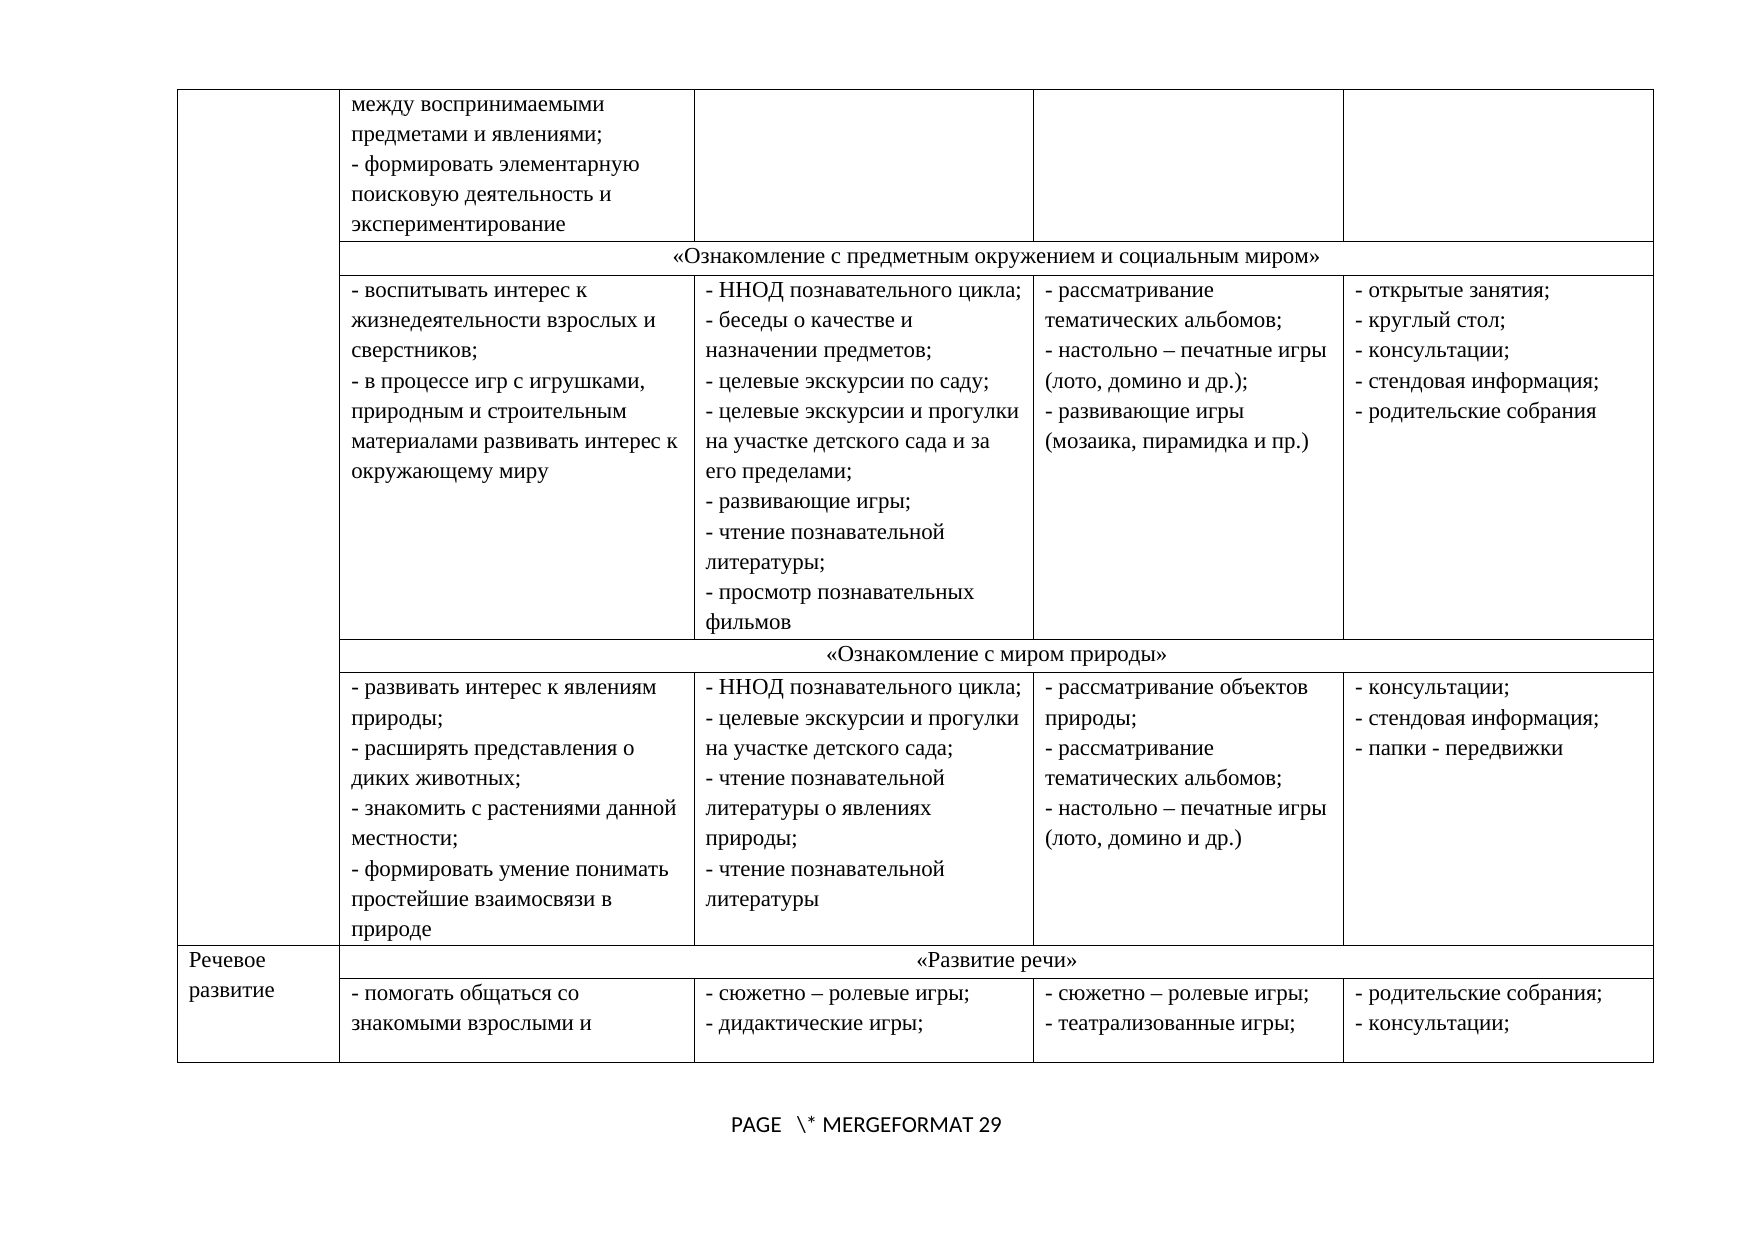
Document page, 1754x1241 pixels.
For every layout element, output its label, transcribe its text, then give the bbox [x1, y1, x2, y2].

table_cell - ННОД познавательного цикла; - целевые экскурсии и прогулки на участке детского сада; - чтение познавательной литературы о явлениях природы; - чтение познавательной литературы [695, 673, 1033, 945]
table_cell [695, 90, 1033, 241]
table_cell - рассматривание объектов природы; - рассматривание тематических альбомов; - настольно – печатные игры (лото, домино и др.) [1034, 673, 1343, 945]
table_cell - ННОД познавательного цикла; - беседы о качестве и назначении предметов; - целевые экскурсии по саду; - целевые экскурсии и прогулки на участке детского сада и за его пределами; - развивающие игры; - чтение познавательной литературы; - просмотр познавательных фильмов [695, 276, 1033, 639]
table_cell «Развитие речи» [340, 946, 1653, 978]
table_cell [340, 90, 694, 241]
table_cell - развивать интерес к явлениям природы; - расширять представления о диких животных; - знакомить с растениями данной местности; - формировать умение понимать простейшие взаимосвязи в природе [340, 673, 694, 945]
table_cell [695, 979, 1033, 1062]
table_cell Речевое развитие [178, 946, 339, 1062]
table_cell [340, 979, 694, 1062]
table_cell - консультации; - стендовая информация; - папки - передвижки [1344, 673, 1653, 945]
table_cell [1344, 979, 1653, 1062]
table_cell «Ознакомление с предметным окружением и социальным миром» [340, 242, 1653, 275]
table_cell - открытые занятия; - круглый стол; - консультации; - стендовая информация; - родительские собрания [1344, 276, 1653, 639]
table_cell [1034, 90, 1343, 241]
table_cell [1034, 979, 1343, 1062]
table_cell - воспитывать интерес к жизнедеятельности взрослых и сверстников; - в процессе игр с игрушками, природным и строительным материалами развивать интерес к окружающему миру [340, 276, 694, 639]
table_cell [1344, 90, 1653, 241]
table_cell - рассматривание тематических альбомов; - настольно – печатные игры (лото, домино и др.); - развивающие игры (мозаика, пирамидка и пр.) [1034, 276, 1343, 639]
table_cell «Ознакомление с миром природы» [340, 640, 1653, 672]
